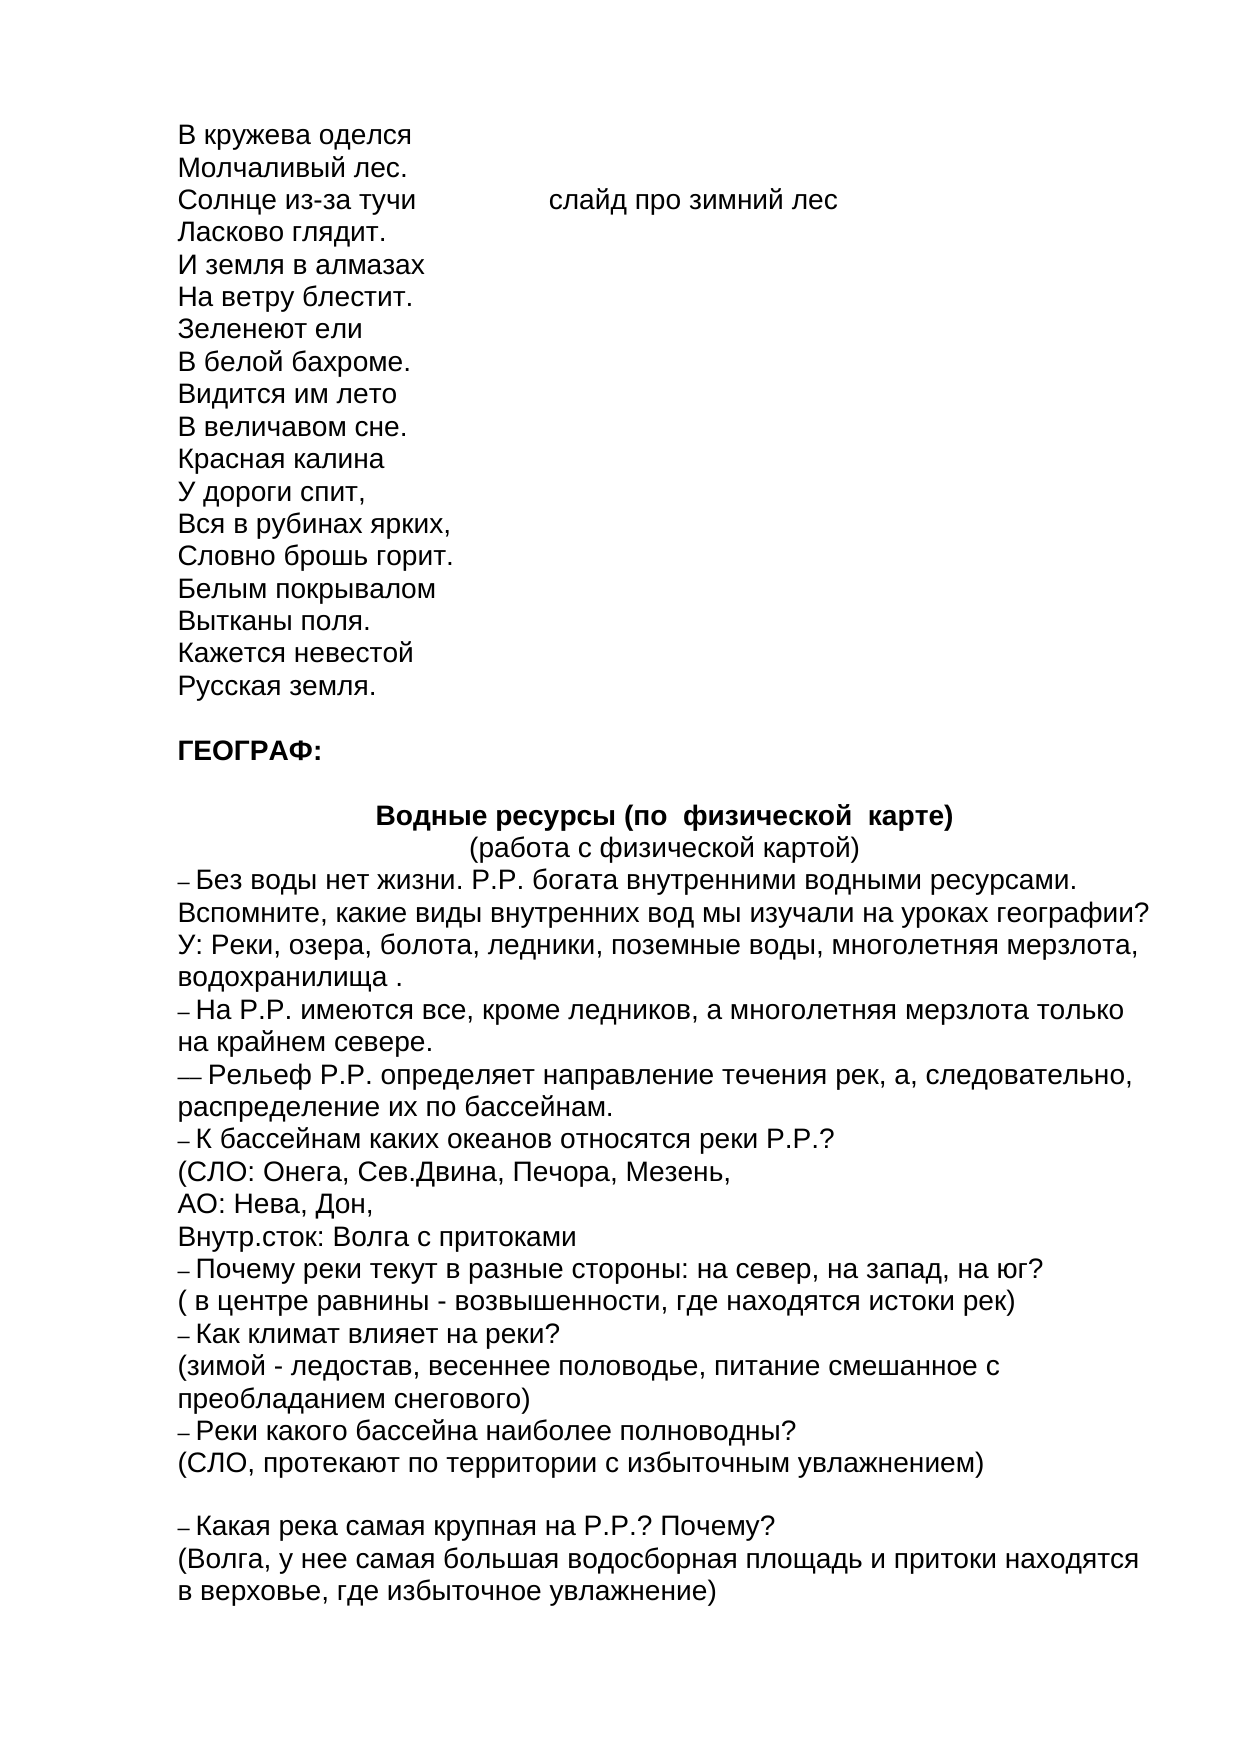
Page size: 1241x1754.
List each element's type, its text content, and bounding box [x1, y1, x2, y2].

text ГЕОГРАФ: [177, 734, 1152, 766]
text Вытканы поля. [177, 604, 1152, 636]
text Зеленеют ели [177, 312, 1152, 345]
text – Какая река самая крупная на Р.Р.? Почему? [177, 1509, 1152, 1542]
text Молчаливый лес. [177, 151, 1152, 183]
text – Как климат влияет на реки? [177, 1317, 1152, 1349]
text Внутр.сток: Волга с притоками [177, 1219, 1152, 1252]
text Солнце из-за тучи слайд про зимний лес [177, 183, 1152, 215]
text (Волга, у нее самая большая водосборная площадь и притоки находятся в верховье, где избыточное увлажнение) [177, 1542, 1152, 1607]
text АО: Нева, Дон, [177, 1187, 1152, 1219]
text Ласково глядит. [177, 215, 1152, 248]
text (СЛО: Онега, Сев.Двина, Печора, Мезень, [177, 1155, 1152, 1187]
text В кружева оделся [177, 118, 1152, 151]
text – Почему реки текут в разные стороны: на север, на запад, на юг? [177, 1252, 1152, 1284]
text (работа с физической картой) [177, 831, 1152, 863]
text В величавом сне. [177, 410, 1152, 442]
text У: Реки, озера, болота, ледники, поземные воды, многолетняя мерзлота, водохранилища . [177, 928, 1152, 993]
text Красная калина [177, 442, 1152, 474]
text Водные ресурсы (по физической карте) [177, 798, 1152, 831]
text (зимой - ледостав, весеннее половодье, питание смешанное с преобладанием снегового) [177, 1349, 1152, 1414]
text – Реки какого бассейна наиболее полноводны? [177, 1414, 1152, 1446]
text –– Рельеф Р.Р. определяет направление течения рек, а, следовательно, распределение их по бассейнам. [177, 1058, 1152, 1122]
text – На Р.Р. имеются все, кроме ледников, а многолетняя мерзлота только на крайнем севере. [177, 993, 1152, 1058]
text И земля в алмазах [177, 248, 1152, 280]
text На ветру блестит. [177, 280, 1152, 312]
text – К бассейнам каких океанов относятся реки Р.Р.? [177, 1122, 1152, 1155]
text Вся в рубинах ярких, [177, 507, 1152, 539]
text Словно брошь горит. [177, 539, 1152, 572]
text (СЛО, протекают по территории с избыточным увлажнением) [177, 1446, 1152, 1479]
text ( в центре равнины - возвышенности, где находятся истоки рек) [177, 1284, 1152, 1317]
text У дороги спит, [177, 474, 1152, 507]
text Белым покрывалом [177, 572, 1152, 604]
text Русская земля. [177, 669, 1152, 701]
text Видится им лето [177, 377, 1152, 410]
text Кажется невестой [177, 636, 1152, 669]
text – Без воды нет жизни. Р.Р. богата внутренними водными ресурсами. Вспомните, какие виды внутренних вод мы изучали на уроках географии? [177, 863, 1152, 928]
text В белой бахроме. [177, 345, 1152, 377]
